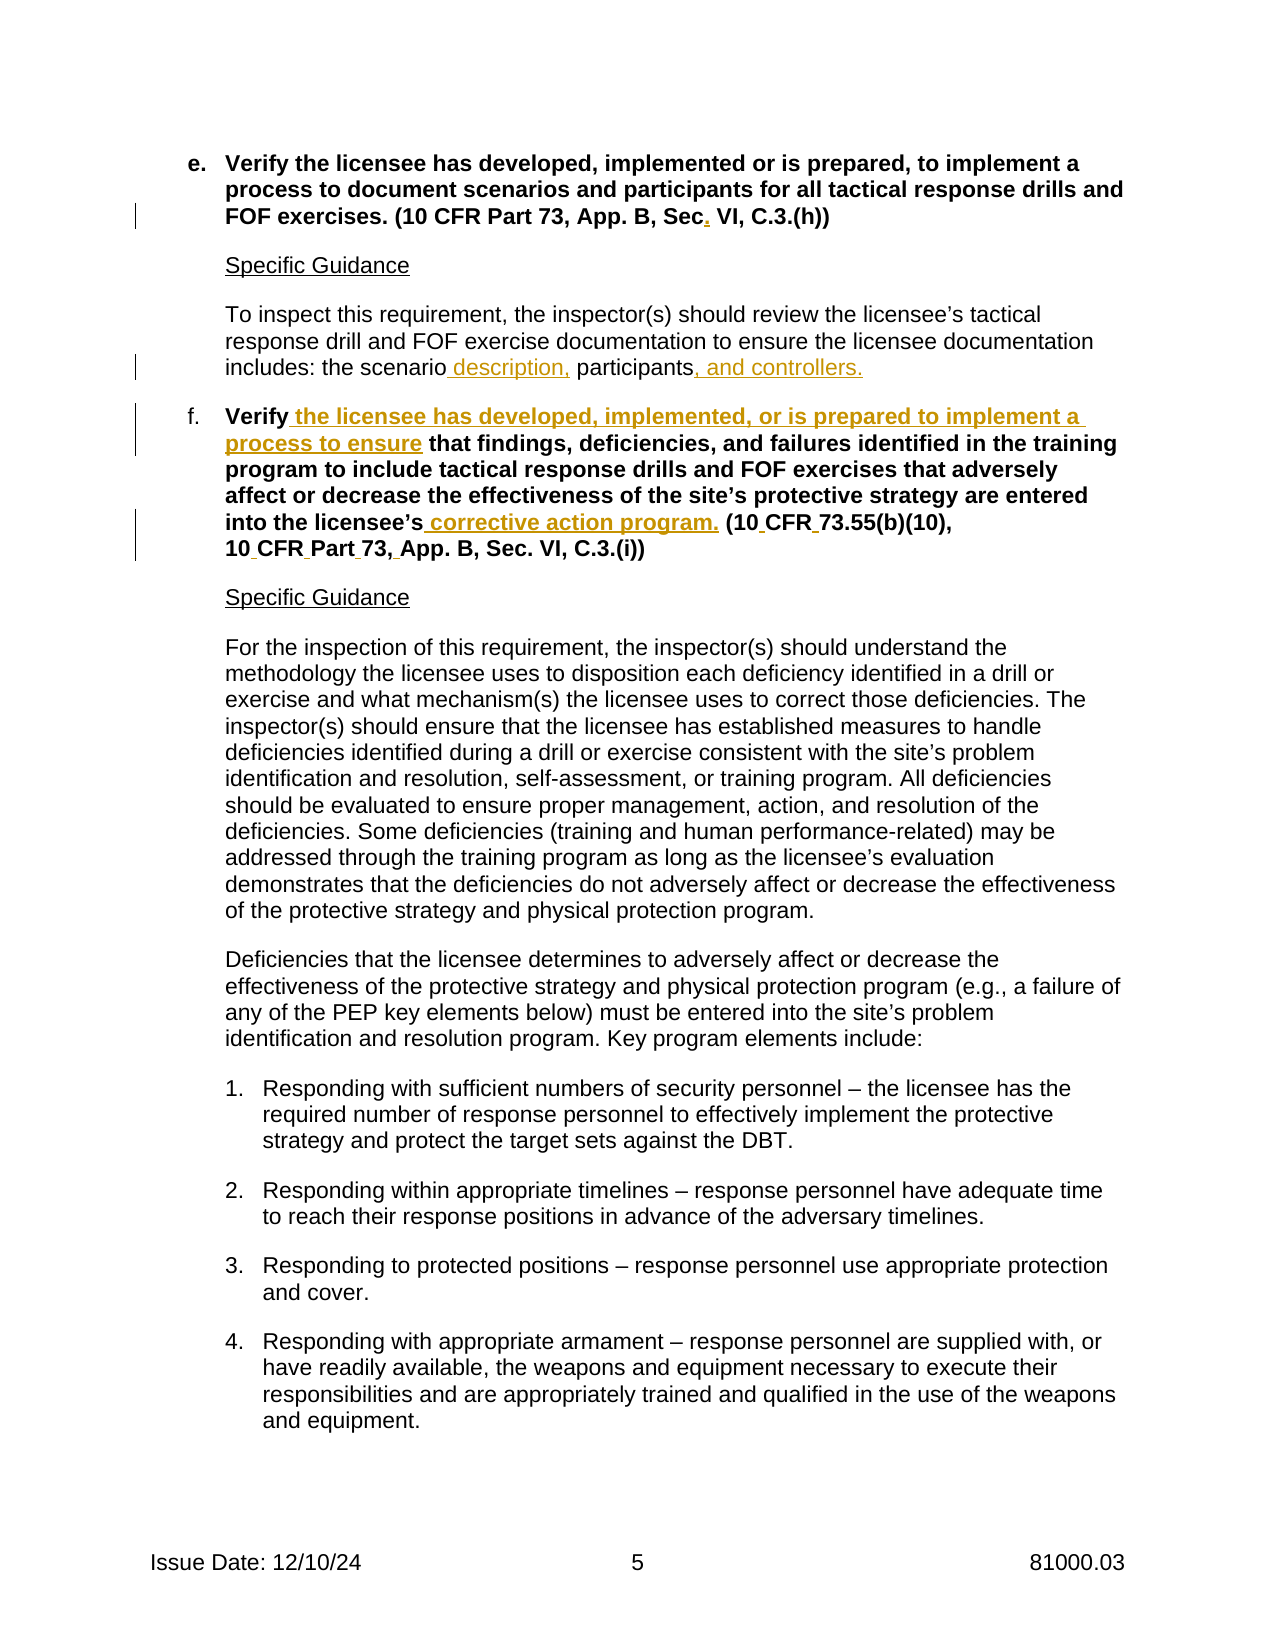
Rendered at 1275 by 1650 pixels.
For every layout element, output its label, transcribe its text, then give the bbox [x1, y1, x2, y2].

list Responding with appropriate armament – response personnel are supplied with, or have readily available, the weapons and equipment necessary to execute their responsibilities and are appropriately trained and qualified in the use of the weapons and equipment. [225, 1328, 1125, 1433]
text To inspect this requirement, the inspector(s) should review the licensee’s tactical response drill and FOF exercise documentation to ensure the licensee documentation includes: the scenario participants [225, 301, 1125, 380]
text Deficiencies that the licensee determines to adversely affect or decrease the effectiveness of the protective strategy and physical protection program (e.g., a failure of any of the PEP key elements below) must be entered into the site’s problem identification and resolution program. Key program elements include: [225, 946, 1125, 1052]
list Verify the licensee has developed, implemented or is prepared, to implement a process to document scenarios and participants for all tactical response drills and FOF exercises. (10 CFR Part 73, App. B, Sec VI, C.3.(h)) [187, 150, 1125, 229]
list Responding within appropriate timelines – response personnel have adequate time to reach their response positions in advance of the adversary timelines. [225, 1177, 1125, 1229]
list Responding with sufficient numbers of security personnel – the licensee has the required number of response personnel to effectively implement the protective strategy and protect the target sets against the DBT. [225, 1075, 1125, 1154]
text Specific Guidance [225, 584, 1125, 611]
list Verify that findings, deficiencies, and failures identified in the training program to include tactical response drills and FOF exercises that adversely affect or decrease the effectiveness of the site’s protective strategy are entered into the licensee’s (10CFR73.55(b)(10), 10CFRPart73,App. B, Sec. VI, C.3.(i)) [187, 403, 1125, 561]
text For the inspection of this requirement, the inspector(s) should understand the methodology the licensee uses to disposition each deficiency identified in a drill or exercise and what mechanism(s) the licensee uses to correct those deficiencies. The inspector(s) should ensure that the licensee has established measures to handle deficiencies identified during a drill or exercise consistent with the site’s problem identification and resolution, self-assessment, or training program. All deficiencies should be evaluated to ensure proper management, action, and resolution of the deficiencies. Some deficiencies (training and human performance-related) may be addressed through the training program as long as the licensee’s evaluation demonstrates that the deficiencies do not adversely affect or decrease the effectiveness of the protective strategy and physical protection program. [225, 633, 1125, 923]
text Specific Guidance [225, 252, 1125, 278]
list Responding to protected positions – response personnel use appropriate protection and cover. [225, 1252, 1125, 1305]
